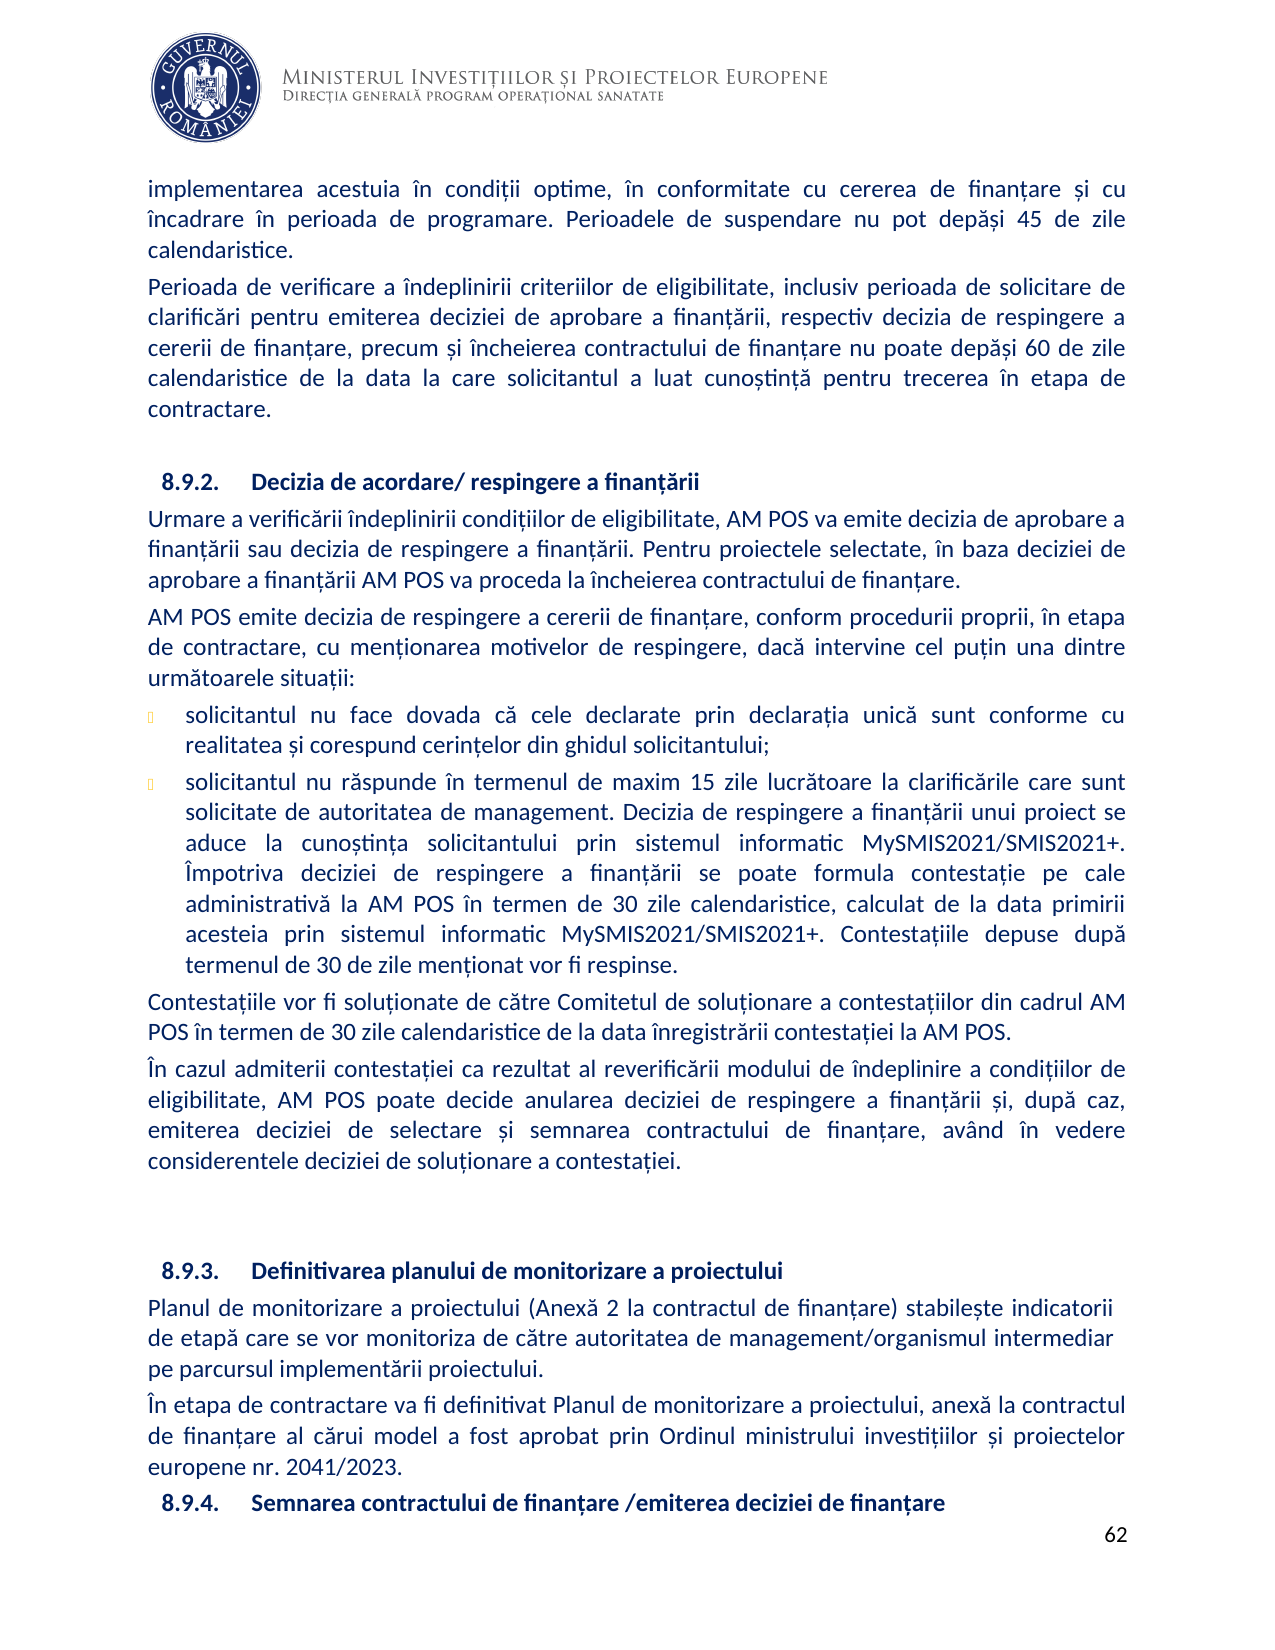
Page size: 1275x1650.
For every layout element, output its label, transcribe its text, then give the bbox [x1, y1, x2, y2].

text În etapa de contractare va fi definitivat Planul de monitorizare a proiectului, anexă la contractul de finanțare al cărui model a fost aprobat prin Ordinul ministrului investițiilor și proiectelor europene nr. 2041/2023. [148, 1390, 1127, 1481]
list solicitantul nu face dovada că cele declarate prin declarația unică sunt conforme cu realitatea și corespund cerințelor din ghidul solicitantului; [148, 699, 1127, 760]
list Decizia de acordare/ respingere a finanțării [161, 466, 1127, 497]
list Semnarea contractului de finanțare /emiterea deciziei de finanțare [161, 1487, 1127, 1518]
text Urmare a verificării îndeplinirii condițiilor de eligibilitate, AM POS va emite decizia de aprobare a finanțării sau decizia de respingere a finanțării. Pentru proiectele selectate, în baza deciziei de aprobare a finanțării AM POS va proceda la încheierea contractului de finanțare. [148, 503, 1127, 595]
list solicitantul nu răspunde în termenul de maxim 15 zile lucrătoare la clarificările care sunt solicitate de autoritatea de management. Decizia de respingere a finanțării unui proiect se aduce la cunoștința solicitantului prin sistemul informatic MySMIS2021/SMIS2021+. Împotriva deciziei de respingere a finanțării se poate formula contestație pe cale administrativă la AM POS în termen de 30 zile calendaristice, calculat de la data primirii acesteia prin sistemul informatic MySMIS2021/SMIS2021+. Contestațiile depuse după termenul de 30 de zile menționat vor fi respinse. [148, 766, 1127, 980]
text Planul de monitorizare a proiectului (Anexă 2 la contractul de finanțare) stabilește indicatorii de etapă care se vor monitoriza de către autoritatea de management/organismul intermediar pe parcursul implementării proiectului. [148, 1292, 1116, 1383]
text AM POS emite decizia de respingere a cererii de finanțare, conform procedurii proprii, în etapa de contractare, cu menționarea motivelor de respingere, dacă intervine cel puțin una dintre următoarele situații: [148, 601, 1127, 692]
text În cazul admiterii contestației ca rezultat al reverificării modului de îndeplinire a condițiilor de eligibilitate, AM POS poate decide anularea deciziei de respingere a finanțării și, după caz, emiterea deciziei de selectare și semnarea contractului de finanțare, având în vedere considerentele deciziei de soluționare a contestației. [148, 1053, 1127, 1175]
text Perioada de verificare a îndeplinirii criteriilor de eligibilitate, inclusiv perioada de solicitare de clarificări pentru emiterea deciziei de aprobare a finanțării, respectiv decizia de respingere a cererii de finanțare, precum și încheierea contractului de finanțare nu poate depăși 60 de zile calendaristice de la data la care solicitantul a luat cunoștință pentru trecerea în etapa de contractare. [148, 271, 1127, 423]
text Contestațiile vor fi soluționate de către Comitetul de soluționare a contestațiilor din cadrul AM POS în termen de 30 zile calendaristice de la data înregistrării contestației la AM POS. [148, 986, 1127, 1047]
list Definitivarea planului de monitorizare a proiectului [161, 1255, 1127, 1286]
picture [147, 29, 852, 145]
